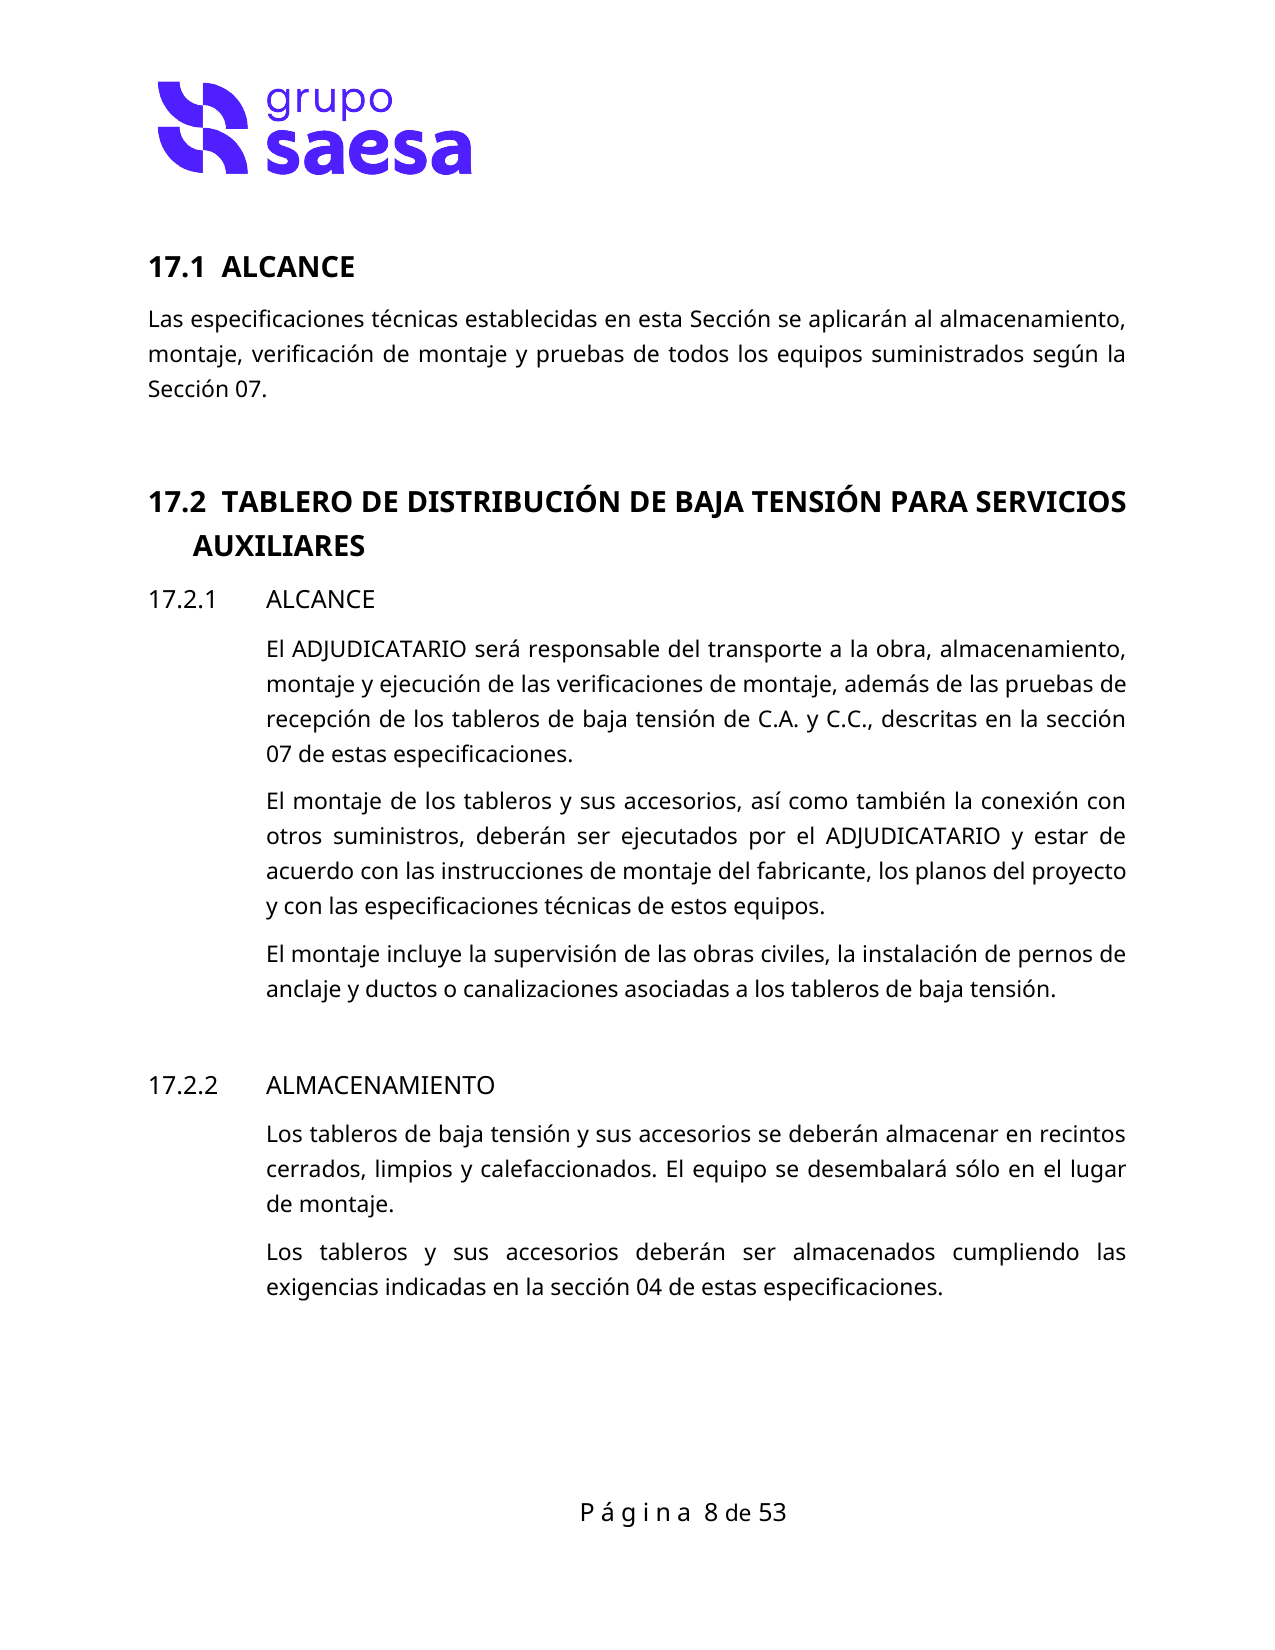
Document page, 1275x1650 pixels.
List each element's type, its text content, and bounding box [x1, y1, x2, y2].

subtitle ALCANCE [148, 246, 1127, 286]
text El montaje de los tableros y sus accesorios, así como también la conexión con otros suministros, deberán ser ejecutados por el ADJUDICATARIO y estar de acuerdo con las instrucciones de montaje del fabricante, los planos del proyecto y con las especificaciones técnicas de estos equipos. [266, 785, 1127, 921]
subtitle ALCANCE [148, 582, 1127, 616]
text El ADJUDICATARIO será responsable del transporte a la obra, almacenamiento, montaje y ejecución de las verificaciones de montaje, además de las pruebas de recepción de los tableros de baja tensión de C.A. y C.C., descritas en la sección 07 de estas especificaciones. [266, 633, 1127, 769]
text Los tableros de baja tensión y sus accesorios se deberán almacenar en recintos cerrados, limpios y calefaccionados. El equipo se desembalará sólo en el lugar de montaje. [266, 1118, 1127, 1219]
subtitle TABLERO DE DISTRIBUCIÓN DE BAJA TENSIÓN PARA SERVICIOS AUXILIARES [148, 481, 1127, 565]
text Las especificaciones técnicas establecidas en esta Sección se aplicarán al almacenamiento, montaje, verificación de montaje y pruebas de todos los equipos suministrados según la Sección 07. [148, 303, 1127, 404]
text El montaje incluye la supervisión de las obras civiles, la instalación de pernos de anclaje y ductos o canalizaciones asociadas a los tableros de baja tensión. [266, 938, 1127, 1004]
subtitle ALMACENAMIENTO [148, 1068, 1127, 1102]
picture [147, 73, 481, 178]
text Los tableros y sus accesorios deberán ser almacenados cumpliendo las exigencias indicadas en la sección 04 de estas especificaciones. [266, 1236, 1127, 1302]
